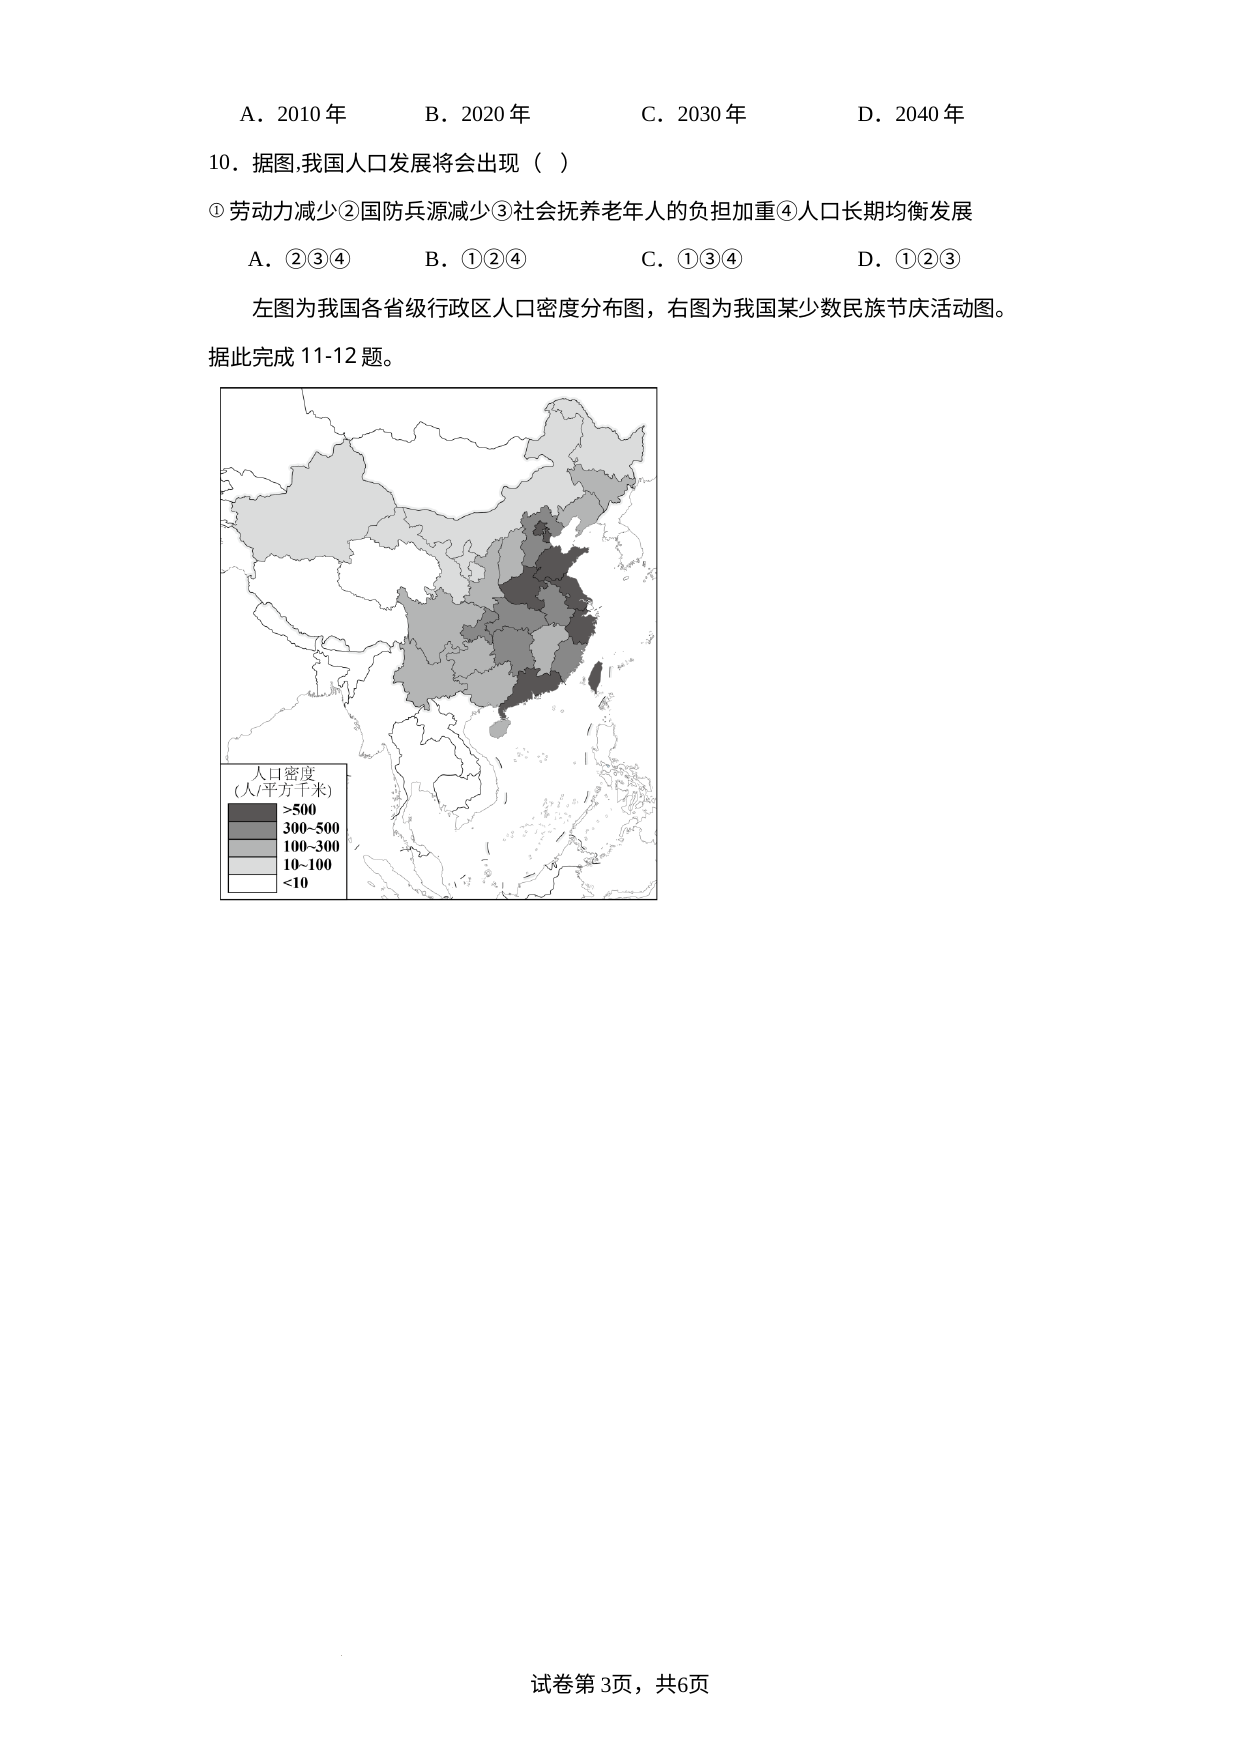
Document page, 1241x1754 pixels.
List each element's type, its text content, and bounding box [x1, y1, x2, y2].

text A．2010年 B．2020年 C．2030年 D．2040年 [239, 97, 1032, 129]
text 左图为我国各省级行政区人口密度分布图，右图为我国某少数民族节庆活动图。据此完成11-12题。 [208, 290, 1032, 372]
text 10．据图,我国人口发展将会出现（ ） [208, 145, 1032, 178]
picture [208, 387, 663, 905]
text A．②③④ B．①②④ C．①③④ D．①②③ [248, 242, 1032, 274]
text ①劳动力减少②国防兵源减少③社会抚养老年人的负担加重④人口长期均衡发展 [208, 194, 1032, 226]
